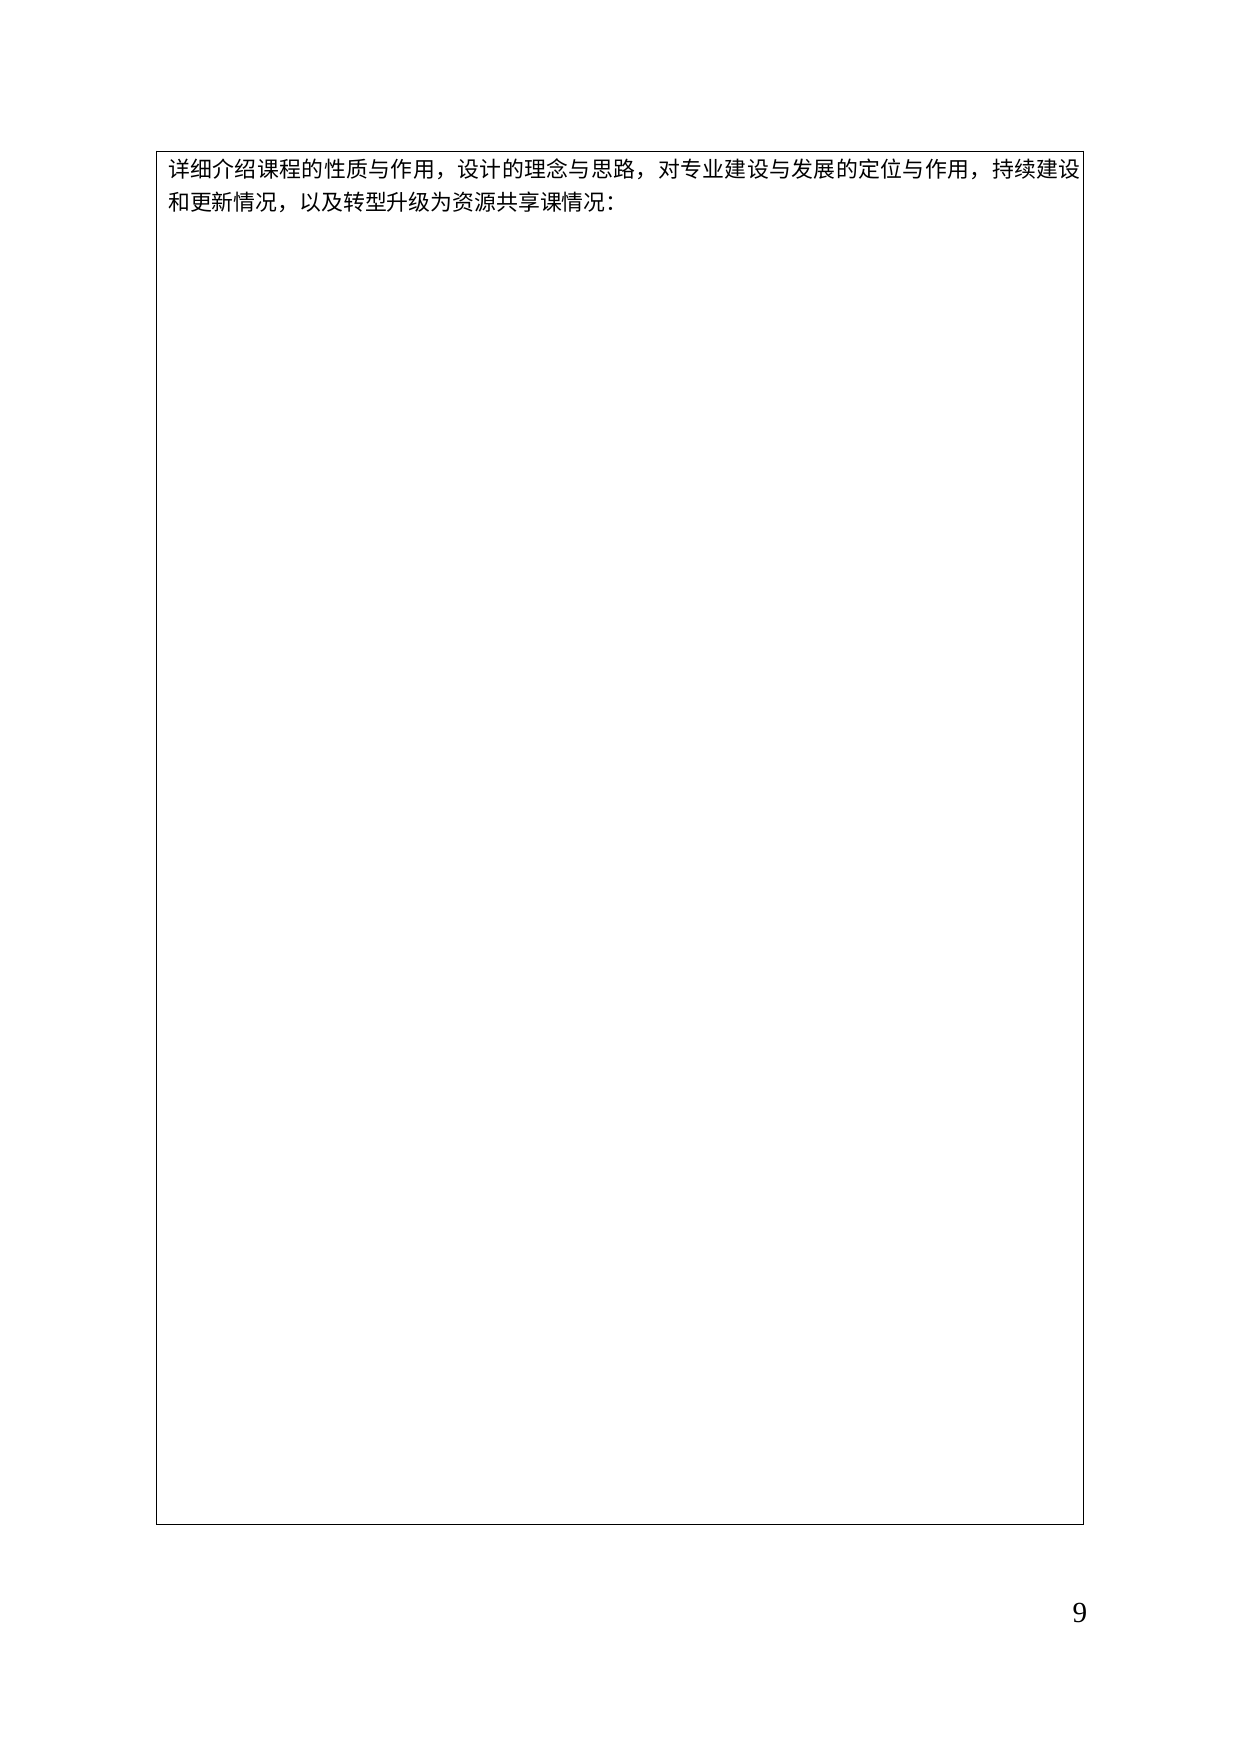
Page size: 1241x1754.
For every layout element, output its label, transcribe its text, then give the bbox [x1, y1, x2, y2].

table_header 详细介绍课程的性质与作用，设计的理念与思路，对专业建设与发展的定位与作用，持续建设和更新情况，以及转型升级为资源共享课情况： [157, 152, 1083, 1524]
